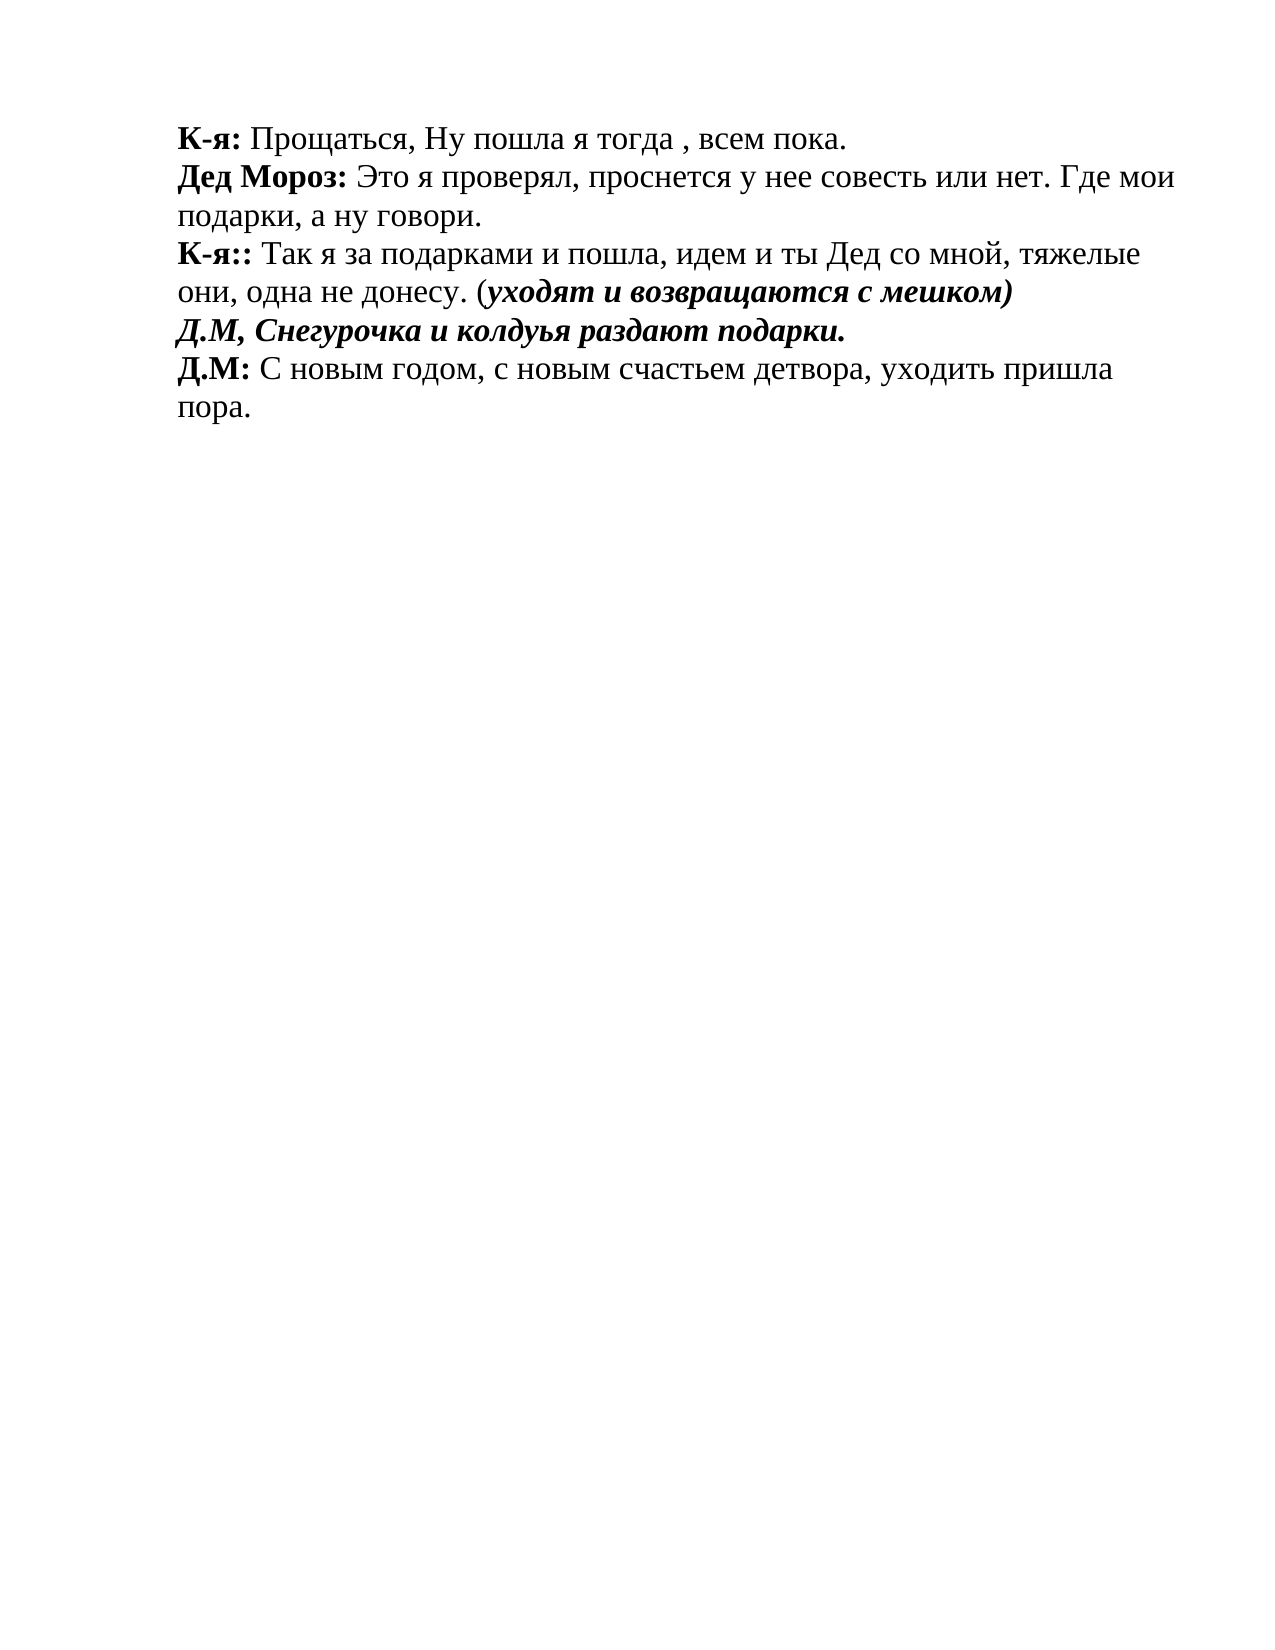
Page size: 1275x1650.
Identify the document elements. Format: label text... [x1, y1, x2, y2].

text К-я: Прощаться, Ну пошла я тогда , всем пока. [177, 118, 1186, 156]
text К-я:: Так я за подарками и пошла, идем и ты Дед со мной, тяжелые они, одна не донесу. (уходят и возвращаются с мешком) Д.М, Снегурочка и колдуья раздают подарки. [177, 233, 1186, 348]
text Д.М: С новым годом, с новым счастьем детвора, уходить пришла пора. [177, 348, 1186, 425]
text Дед Мороз: Это я проверял, проснется у нее совесть или нет. Где мои подарки, а ну говори. [177, 156, 1186, 233]
